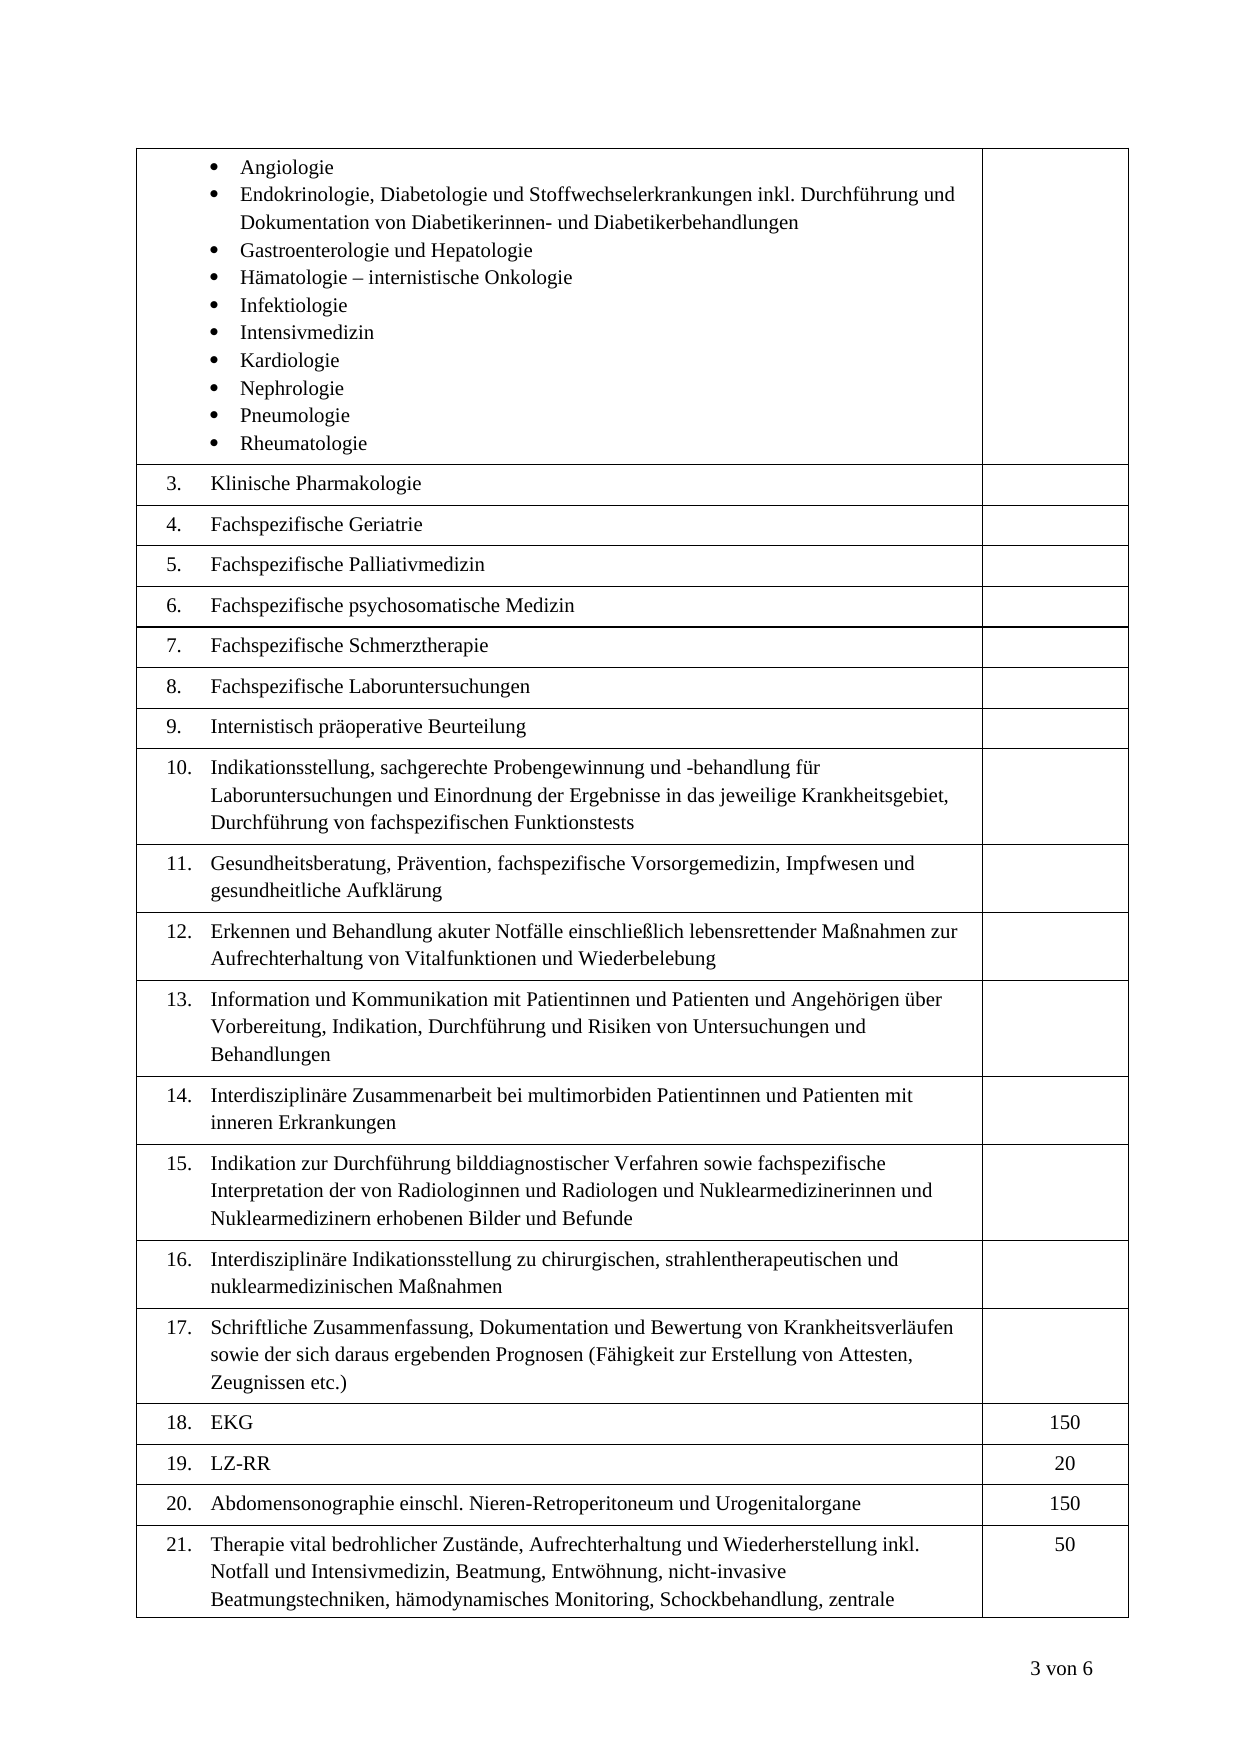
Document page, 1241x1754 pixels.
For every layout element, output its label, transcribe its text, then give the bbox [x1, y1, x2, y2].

table_cell [983, 709, 1128, 748]
table_cell Erkennen und Behandlung akuter Notfälle einschließlich lebensrettender Maßnahmen zur Aufrechterhaltung von Vitalfunktionen und Wiederbelebung [137, 913, 982, 980]
table_cell [983, 1077, 1128, 1144]
table_cell Indikationsstellung, sachgerechte Probengewinnung und -behandlung für Laboruntersuchungen und Einordnung der Ergebnisse in das jeweilige Krankheitsgebiet, Durchführung von fachspezifischen Funktionstests [137, 749, 982, 844]
table_cell 150 [983, 1404, 1128, 1444]
table_cell [983, 981, 1128, 1076]
table_cell [983, 465, 1128, 505]
table_cell Interdisziplinäre Zusammenarbeit bei multimorbiden Patientinnen und Patienten mit inneren Erkrankungen [137, 1077, 982, 1144]
table_cell Schriftliche Zusammenfassung, Dokumentation und Bewertung von Krankheitsverläufen sowie der sich daraus ergebenden Prognosen (Fähigkeit zur Erstellung von Attesten, Zeugnissen etc.) [137, 1309, 982, 1403]
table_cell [137, 1526, 982, 1617]
table_cell [983, 1241, 1128, 1308]
table_cell [983, 506, 1128, 545]
table_cell [983, 149, 1128, 464]
table_cell [983, 668, 1128, 707]
table_cell [983, 749, 1128, 844]
table_cell Indikation zur Durchführung bilddiagnostischer Verfahren sowie fachspezifische Interpretation der von Radiologinnen und Radiologen und Nuklearmedizinerinnen und Nuklearmedizinern erhobenen Bilder und Befunde [137, 1145, 982, 1239]
table_cell Information und Kommunikation mit Patientinnen und Patienten und Angehörigen über Vorbereitung, Indikation, Durchführung und Risiken von Untersuchungen und Behandlungen [137, 981, 982, 1076]
table_cell Gesundheitsberatung, Prävention, fachspezifische Vorsorgemedizin, Impfwesen und gesundheitliche Aufklärung [137, 845, 982, 912]
table_cell [983, 628, 1128, 667]
table_cell Fachspezifische psychosomatische Medizin [137, 587, 982, 626]
table_cell Fachspezifische Geriatrie [137, 506, 982, 545]
table_cell [983, 1145, 1128, 1239]
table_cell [137, 149, 982, 464]
table_cell Interdisziplinäre Indikationsstellung zu chirurgischen, strahlentherapeutischen und nuklearmedizinischen Maßnahmen [137, 1241, 982, 1308]
table_cell [983, 546, 1128, 586]
table_cell [983, 1309, 1128, 1403]
table_cell 50 [983, 1526, 1128, 1617]
table_cell 150 [983, 1485, 1128, 1525]
table_cell Klinische Pharmakologie [137, 465, 982, 505]
table_cell [983, 845, 1128, 912]
table_cell LZ-RR [137, 1445, 982, 1484]
table_cell Fachspezifische Palliativmedizin [137, 546, 982, 586]
table_cell EKG [137, 1404, 982, 1444]
table_cell Fachspezifische Schmerztherapie [137, 628, 982, 667]
table_cell 20 [983, 1445, 1128, 1484]
table_cell [983, 913, 1128, 980]
table_cell [983, 587, 1128, 626]
table_cell Abdomensonographie einschl. Nieren-Retroperitoneum und Urogenitalorgane [137, 1485, 982, 1525]
table_cell Fachspezifische Laboruntersuchungen [137, 668, 982, 707]
table_cell Internistisch präoperative Beurteilung [137, 709, 982, 748]
